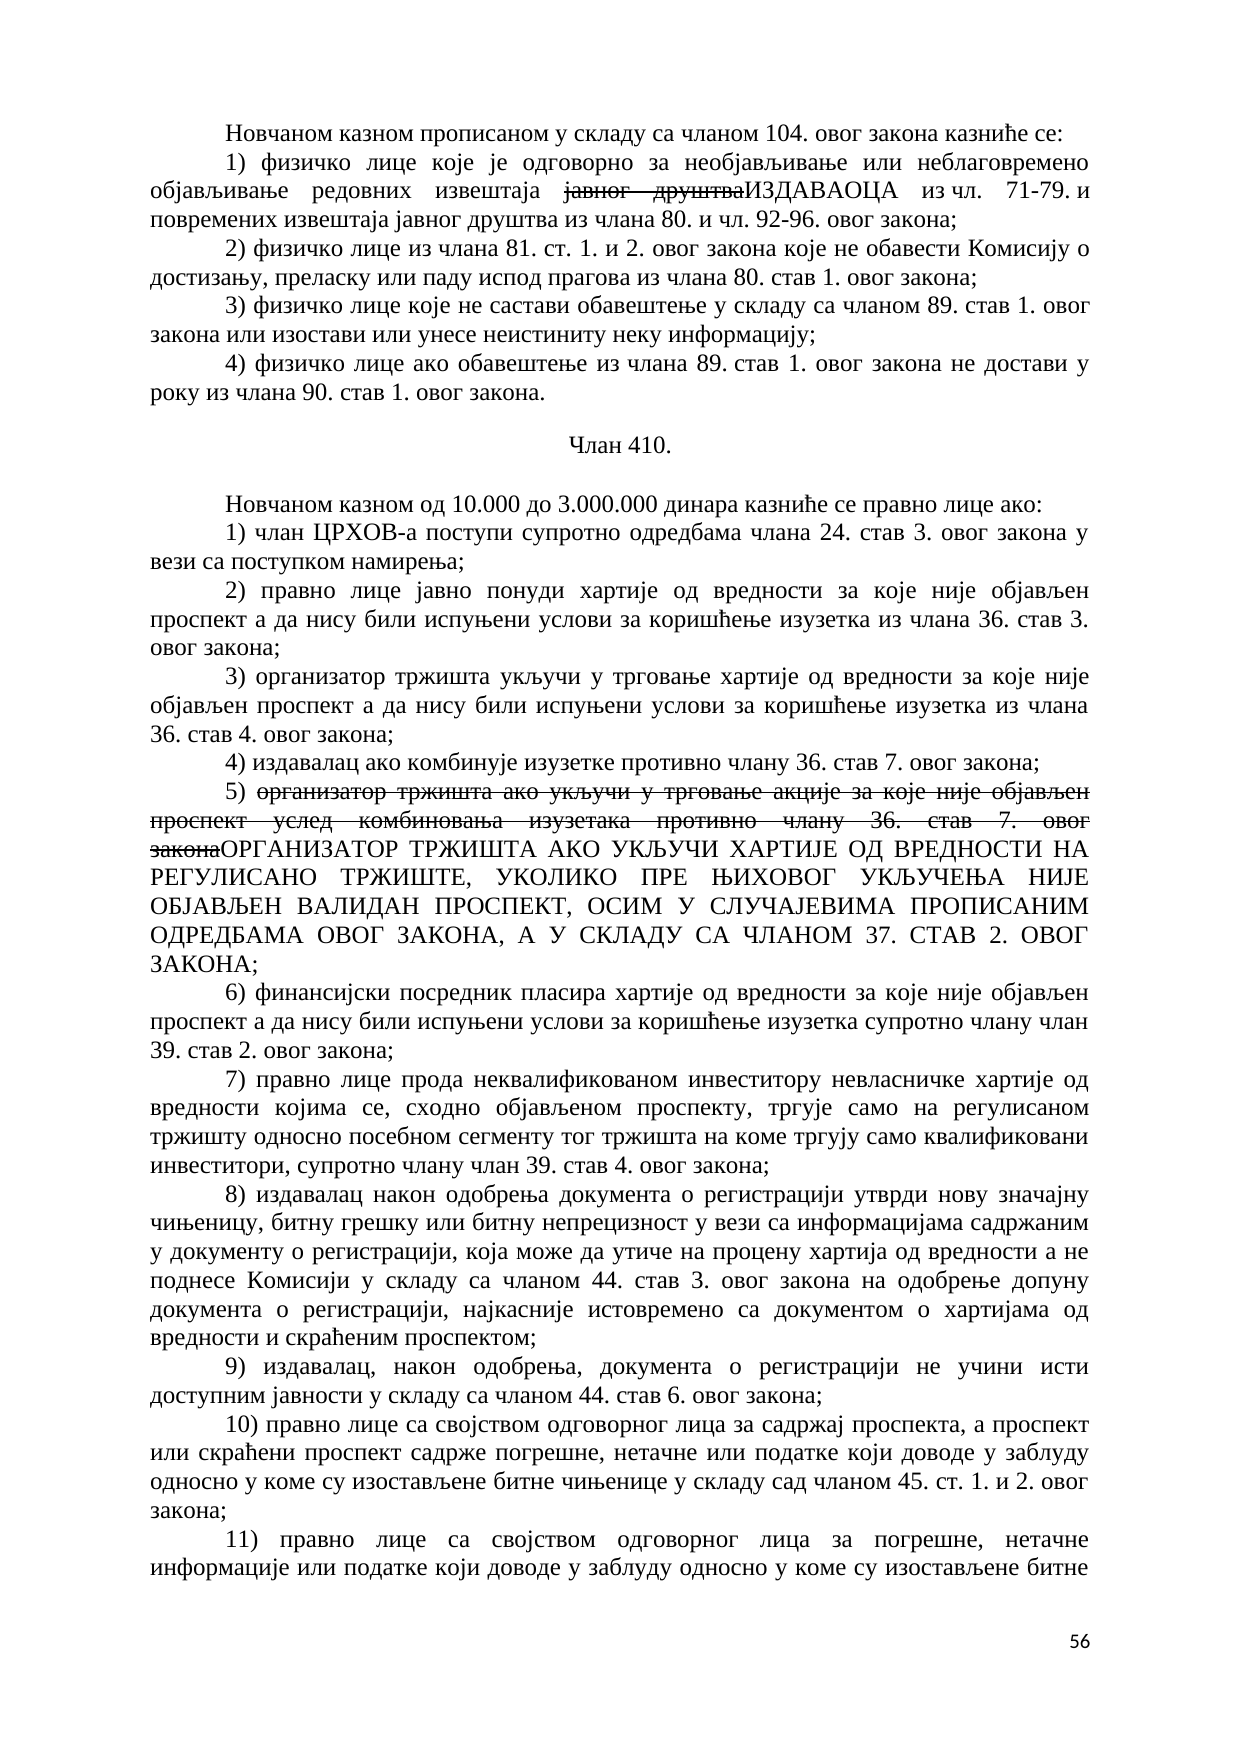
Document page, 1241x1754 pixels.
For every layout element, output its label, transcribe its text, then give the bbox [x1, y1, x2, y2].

text 5) организатор тржишта ако укључи у трговање акције за које није објављен проспект услед комбиновања изузетака противно члану 36. став 7. овог законаОРГАНИЗАТОР ТРЖИШТА АКО УКЉУЧИ ХАРТИЈЕ ОД ВРЕДНОСТИ НА РЕГУЛИСАНО ТРЖИШТЕ, УКОЛИКО ПРЕ ЊИХОВОГ УКЉУЧЕЊА НИЈЕ ОБЈАВЉЕН ВАЛИДАН ПРОСПЕКТ, ОСИМ У СЛУЧАЈЕВИМА ПРОПИСАНИМ ОДРЕДБАМА ОВОГ ЗАКОНА, A У СКЛАДУ СА ЧЛАНОМ 37. СТАВ 2. ОВОГ ЗАКОНА; [150, 776, 1090, 821]
text 2) физичко лице из члана 81. ст. 1. и 2. овог закона које не обавести Комисију о достизању, преласку или паду испод прагова из члана 80. став 1. овог закона; [150, 233, 1090, 291]
text Новчаном казном прописаном у складу са чланом 104. овог закона казниће се: [150, 118, 1090, 147]
text 2) правно лице јавно понуди хартије од вредности за које није објављен проспект а да нису били испуњени услови за коришћење изузетка из члана 36. став 3. овог закона; [150, 575, 1090, 661]
text 7) правно лице прода неквалификованом инвеститору невласничке хартије од вредности којима се, сходно објављеном проспекту, тргује само на регулисанoм тржишту односно посебном сегменту тог тржишта на коме тргују само квалификовани инвеститори, супротно члану члан 39. став 4. овог закона; [150, 1064, 1090, 1179]
text 5) организатор тржишта ако укључи у трговање акције за које није објављен проспект услед комбиновања изузетака противно члану 36. став 7. овог законаОРГАНИЗАТОР ТРЖИШТА АКО УКЉУЧИ ХАРТИЈЕ ОД ВРЕДНОСТИ НА РЕГУЛИСАНО ТРЖИШТЕ, УКОЛИКО ПРЕ ЊИХОВОГ УКЉУЧЕЊА НИЈЕ ОБЈАВЉЕН ВАЛИДАН ПРОСПЕКТ, ОСИМ У СЛУЧАЈЕВИМА ПРОПИСАНИМ ОДРЕДБАМА ОВОГ ЗАКОНА, A У СКЛАДУ СА ЧЛАНОМ 37. СТАВ 2. ОВОГ ЗАКОНА; [150, 822, 1090, 977]
text 4) издавалац ако комбинује изузетке противно члану 36. став 7. овог закона; [150, 747, 1090, 776]
text Члан 410. [150, 431, 1090, 459]
text 1) члан ЦРХОВ-а поступи супротно одредбама члана 24. став 3. овог закона у вези са поступком намирења; [150, 517, 1090, 575]
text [150, 1524, 1090, 1581]
text 9) издавалац, након одобрења, документa о регистрацији не учини исти доступним јавности у складу са чланом 44. став 6. овог закона; [150, 1351, 1090, 1409]
text 4) физичко лице ако обавештење из члана 89. став 1. овог закона не достави у року из члана 90. став 1. овог закона. [150, 348, 1090, 406]
text 3) физичко лице које не састави обавештење у складу са чланом 89. став 1. овог закона или изостави или унесе неистиниту неку информацију; [150, 291, 1090, 348]
text 8) издавалац након одобрења документа о регистрацији утврди нову значајну чињеницу, битну грешку или битну непрецизност у вези са информацијама садржаним у документу о регистрацији, која може да утиче на процену хартија од вредности а не поднесе Комисији у складу са чланом 44. став 3. овог закона на одобрење допуну документа о регистрацији, најкасније истовремено са документом о хартијама од вредности и скраћеним проспектом; [150, 1179, 1090, 1351]
text 1) физичко лице које је одговорно за необјављивање или неблаговремено објављивање редовних извештаја јавног друштваИЗДАВАОЦА из чл. 71-79. и повремених извештаја јавног друштва из члана 80. и чл. 92-96. овог закона; [150, 147, 1090, 233]
text 3) организатор тржишта укључи у трговање хартије од вредности за које није објављен проспект а да нису били испуњени услови за коришћење изузетка из члана 36. став 4. овог закона; [150, 661, 1090, 747]
text Новчаном казном од 10.000 до 3.000.000 динара казниће се правно лице ако: [150, 489, 1090, 517]
text 10) правно лице са својством одговорног лица за садржај проспекта, а проспект или скраћени проспект садрже погрешне, нетачне или податке који доводе у заблуду односно у коме су изостављене битне чињенице у складу сад чланом 45. ст. 1. и 2. овог закона; [150, 1409, 1090, 1524]
text 6) финансијски посредник пласира хартије од вредности за које није објављен проспект а да нису били испуњени услови за коришћење изузетка супротно члану члан 39. став 2. овог закона; [150, 977, 1090, 1064]
